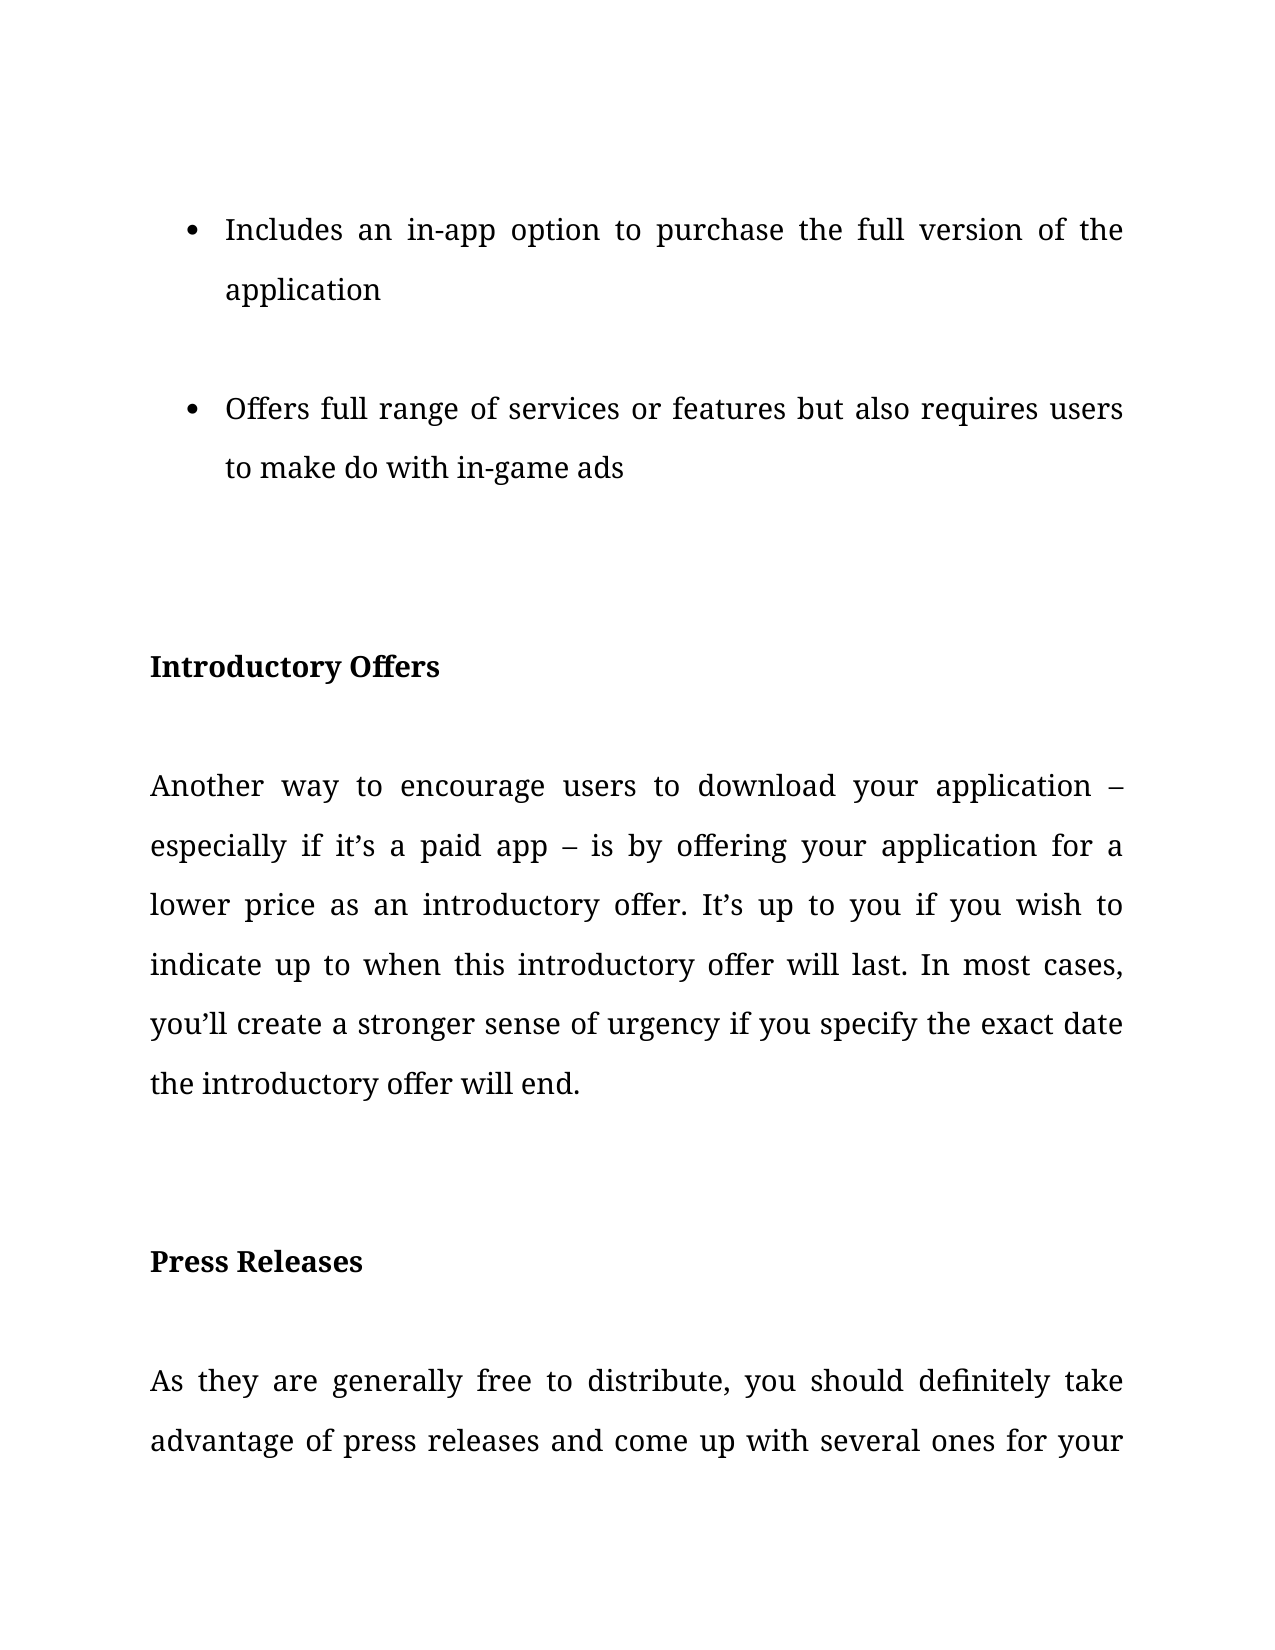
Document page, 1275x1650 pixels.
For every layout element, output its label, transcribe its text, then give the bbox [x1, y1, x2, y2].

text Another way to encourage users to download your application – especially if it’s a paid app – is by offering your application for a lower price as an introductory offer. It’s up to you if you wish to indicate up to when this introductory offer will last. In most cases, you’ll create a stronger sense of urgency if you specify the exact date the introductory offer will end. [150, 766, 1125, 1103]
list Includes an in-app option to purchase the full version of the application [187, 209, 1125, 309]
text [150, 1360, 1125, 1459]
list Offers full range of services or features but also requires users to make do with in-game ads [187, 388, 1125, 487]
text Introductory Offers [150, 647, 1125, 686]
text Press Releases [150, 1241, 1125, 1281]
